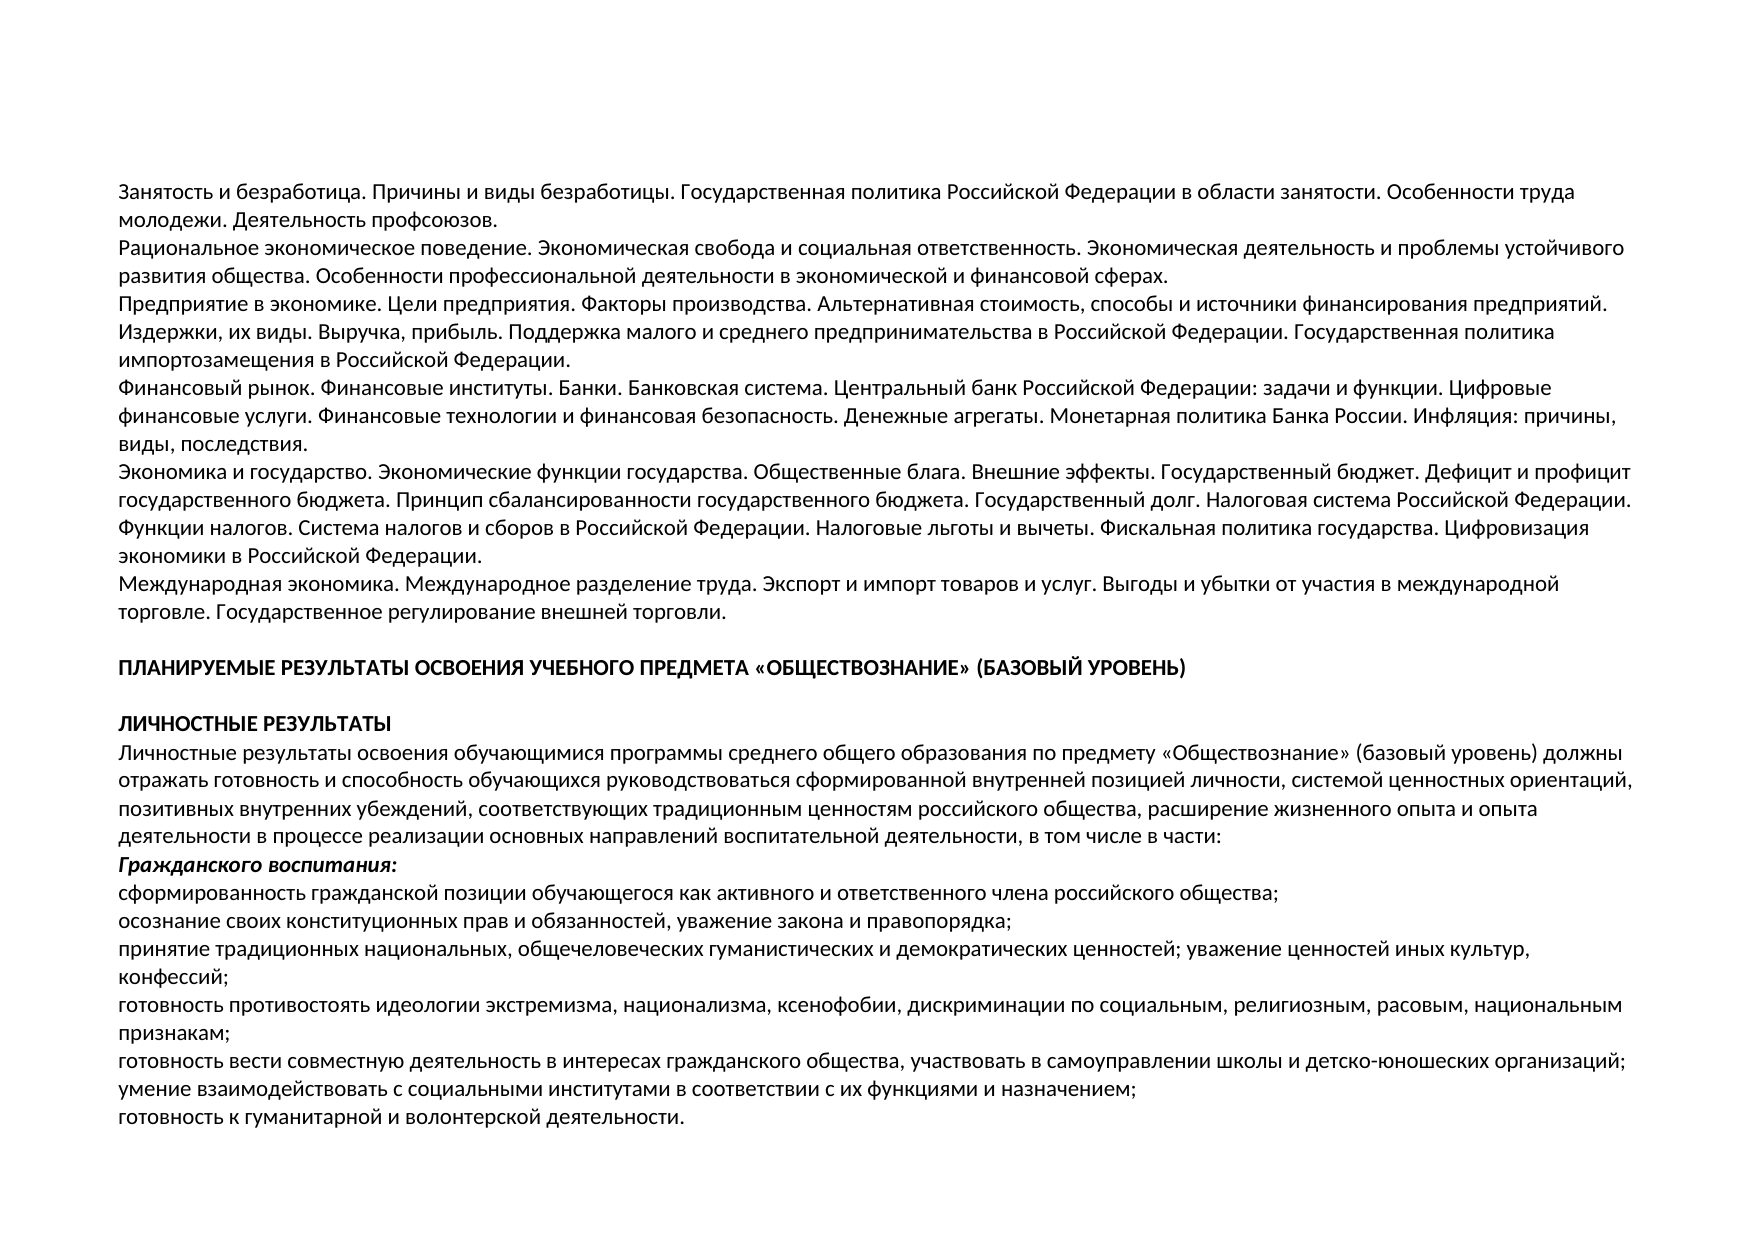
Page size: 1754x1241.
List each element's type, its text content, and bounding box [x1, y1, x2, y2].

text ЛИЧНОСТНЫЕ РЕЗУЛЬТАТЫ [118, 709, 1636, 738]
text Личностные результаты освоения обучающимися программы среднего общего образования по предмету «Обществознание» (базовый уровень) должны отражать готовность и способность обучающихся руководствоваться сформированной внутренней позицией личности, системой ценностных ориентаций, позитивных внутренних убеждений, соответствующих традиционным ценностям российского общества, расширение жизненного опыта и опыта деятельности в процессе реализации основных направлений воспитательной деятельности, в том числе в части: [118, 738, 1636, 850]
text Международная экономика. Международное разделение труда. Экспорт и импорт товаров и услуг. Выгоды и убытки от участия в международной торговле. Государственное регулирование внешней торговли. [118, 569, 1636, 626]
text Финансовый рынок. Финансовые институты. Банки. Банковская система. Центральный банк Российской Федерации: задачи и функции. Цифровые финансовые услуги. Финансовые технологии и финансовая безопасность. Денежные агрегаты. Монетарная политика Банка России. Инфляция: причины, виды, последствия. [118, 373, 1636, 457]
text готовность к гуманитарной и волонтерской деятельности. [118, 1102, 1636, 1130]
text готовность вести совместную деятельность в интересах гражданского общества, участвовать в самоуправлении школы и детско-юношеских организаций; [118, 1046, 1636, 1074]
text сформированность гражданской позиции обучающегося как активного и ответственного члена российского общества; [118, 878, 1636, 906]
text ПЛАНИРУЕМЫЕ РЕЗУЛЬТАТЫ ОСВОЕНИЯ УЧЕБНОГО ПРЕДМЕТА «ОБЩЕСТВОЗНАНИЕ» (БАЗОВЫЙ УРОВЕНЬ) [118, 653, 1636, 682]
text осознание своих конституционных прав и обязанностей, уважение закона и правопорядка; [118, 906, 1636, 934]
text Предприятие в экономике. Цели предприятия. Факторы производства. Альтернативная стоимость, способы и источники финансирования предприятий. Издержки, их виды. Выручка, прибыль. Поддержка малого и среднего предпринимательства в Российской Федерации. Государственная политика импортозамещения в Российской Федерации. [118, 289, 1636, 373]
text умение взаимодействовать с социальными институтами в соответствии с их функциями и назначением; [118, 1074, 1636, 1102]
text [118, 177, 1636, 233]
text принятие традиционных национальных, общечеловеческих гуманистических и демократических ценностей; уважение ценностей иных культур, конфессий; [118, 934, 1636, 990]
text Гражданского воспитания: [118, 850, 1636, 878]
text Рациональное экономическое поведение. Экономическая свобода и социальная ответственность. Экономическая деятельность и проблемы устойчивого развития общества. Особенности профессиональной деятельности в экономической и финансовой сферах. [118, 233, 1636, 289]
text Экономика и государство. Экономические функции государства. Общественные блага. Внешние эффекты. Государственный бюджет. Дефицит и профицит государственного бюджета. Принцип сбалансированности государственного бюджета. Государственный долг. Налоговая система Российской Федерации. Функции налогов. Система налогов и сборов в Российской Федерации. Налоговые льготы и вычеты. Фискальная политика государства. Цифровизация экономики в Российской Федерации. [118, 457, 1636, 569]
text готовность противостоять идеологии экстремизма, национализма, ксенофобии, дискриминации по социальным, религиозным, расовым, национальным признакам; [118, 990, 1636, 1046]
